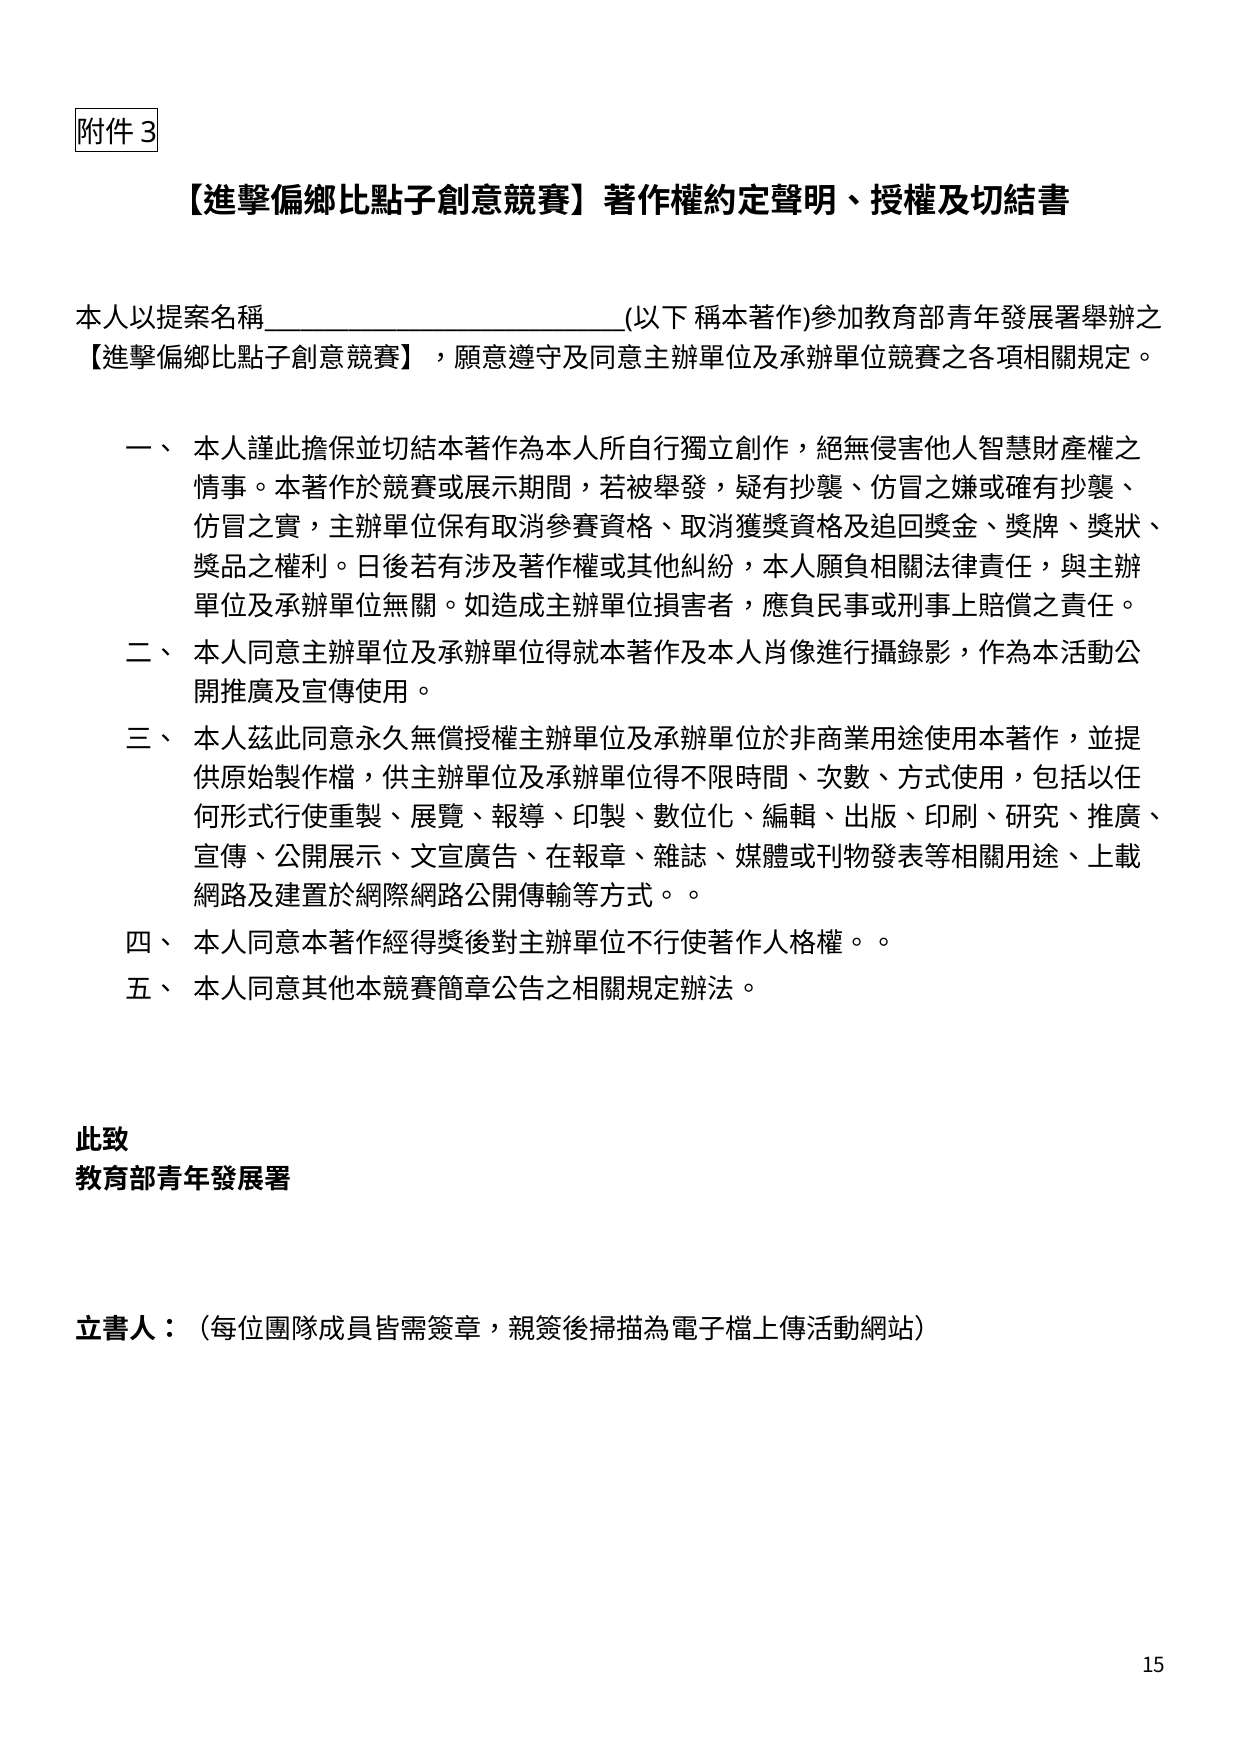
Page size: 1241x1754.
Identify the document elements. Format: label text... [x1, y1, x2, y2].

text 此致 [75, 1118, 1165, 1157]
text 立書人：（每位團隊成員皆需簽章，親簽後掃描為電子檔上傳活動網站） [75, 1307, 1165, 1346]
text 附件3 [75, 93, 1165, 168]
text 本人以提案名稱______________________________(以下 稱本著作)參加教育部青年發展署舉辦之【進擊偏鄉比點子創意競賽】，願意遵守及同意主辦單位及承辦單位競賽之各項相關規定。 [75, 296, 1165, 375]
text 【進擊偏鄉比點子創意競賽】著作權約定聲明、授權及切結書 [75, 174, 1165, 222]
list 本人謹此擔保並切結本著作為本人所自行獨立創作，絕無侵害他人智慧財產權之情事。本著作於競賽或展示期間，若被舉發，疑有抄襲、仿冒之嫌或確有抄襲、仿冒之實，主辦單位保有取消參賽資格、取消獲獎資格及追回獎金、獎牌、獎狀、獎品之權利。日後若有涉及著作權或其他糾紛，本人願負相關法律責任，與主辦單位及承辦單位無關。如造成主辦單位損害者，應負民事或刑事上賠償之責任。 [125, 427, 1165, 623]
list 本人同意主辦單位及承辦單位得就本著作及本人肖像進行攝錄影，作為本活動公開推廣及宣傳使用。 [125, 631, 1165, 709]
list 本人同意其他本競賽簡章公告之相關規定辦法。 [125, 967, 1165, 1007]
text 教育部青年發展署 [75, 1157, 1165, 1196]
list 本人同意本著作經得獎後對主辦單位不行使著作人格權。。 [125, 921, 1165, 960]
list 本人茲此同意永久無償授權主辦單位及承辦單位於非商業用途使用本著作，並提供原始製作檔，供主辦單位及承辦單位得不限時間、次數、方式使用，包括以任何形式行使重製、展覽、報導、印製、數位化、編輯、出版、印刷、研究、推廣、宣傳、公開展示、文宣廣告、在報章、雜誌、媒體或刊物發表等相關用途、上載網路及建置於網際網路公開傳輸等方式。。 [125, 717, 1165, 913]
